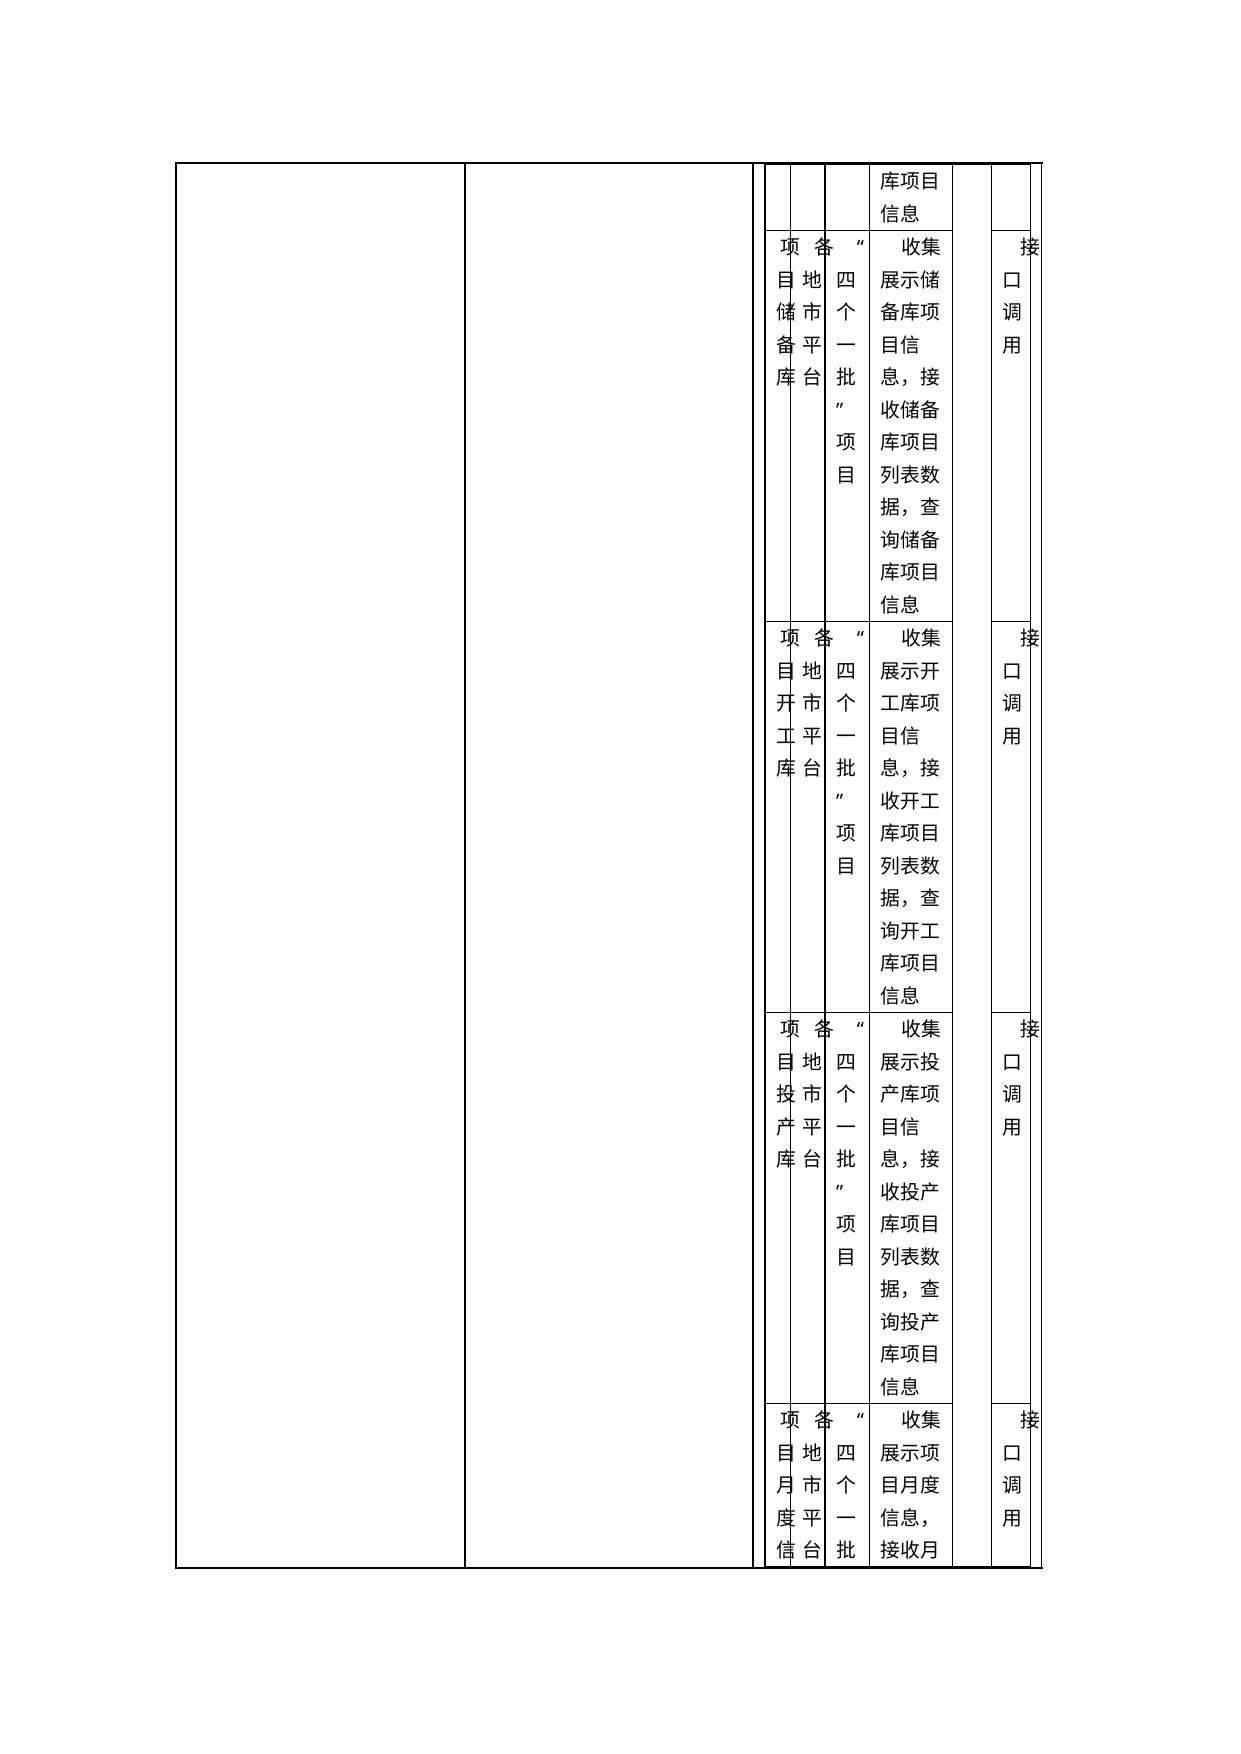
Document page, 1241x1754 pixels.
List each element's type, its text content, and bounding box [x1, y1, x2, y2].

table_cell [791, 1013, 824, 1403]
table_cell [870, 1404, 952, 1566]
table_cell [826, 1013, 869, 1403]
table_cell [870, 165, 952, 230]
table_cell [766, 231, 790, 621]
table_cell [870, 231, 952, 621]
table_cell [466, 164, 752, 1567]
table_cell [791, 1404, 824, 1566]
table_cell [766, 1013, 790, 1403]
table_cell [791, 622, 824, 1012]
table_cell 4 [177, 164, 464, 1567]
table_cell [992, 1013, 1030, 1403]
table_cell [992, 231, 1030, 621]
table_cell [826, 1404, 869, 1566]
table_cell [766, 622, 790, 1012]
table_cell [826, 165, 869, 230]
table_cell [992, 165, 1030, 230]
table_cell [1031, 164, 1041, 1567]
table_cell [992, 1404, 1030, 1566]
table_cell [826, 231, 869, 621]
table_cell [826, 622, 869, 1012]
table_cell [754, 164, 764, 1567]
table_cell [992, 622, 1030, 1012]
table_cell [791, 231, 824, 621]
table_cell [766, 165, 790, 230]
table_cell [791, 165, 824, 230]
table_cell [953, 165, 991, 1566]
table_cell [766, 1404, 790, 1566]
